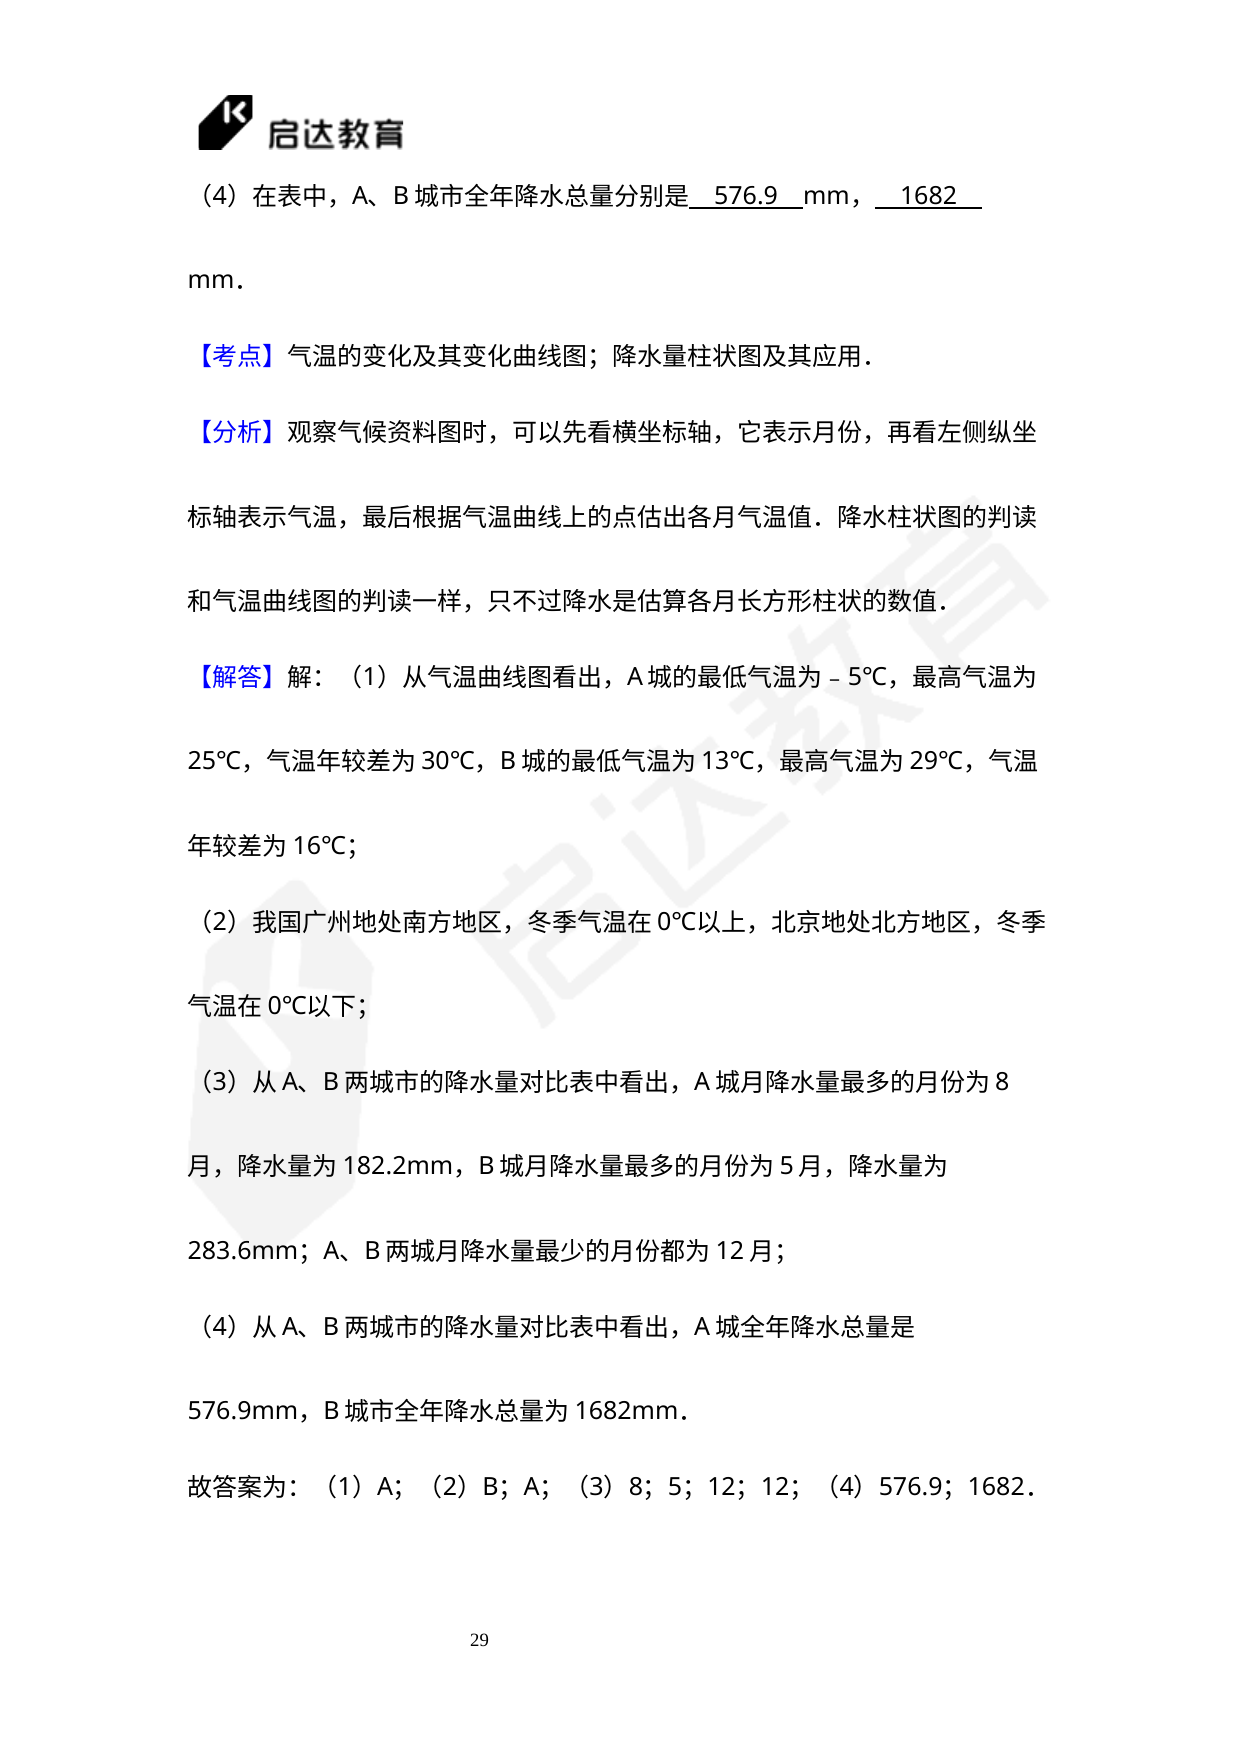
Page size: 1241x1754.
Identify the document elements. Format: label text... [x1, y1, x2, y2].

text 【解答】解：（1）从气温曲线图看出，A城的最低气温为﹣5℃，最高气温为25℃，气温年较差为30℃，B城的最低气温为13℃，最高气温为29℃，气温年较差为16℃； [187, 643, 1053, 877]
text 【分析】观察气候资料图时，可以先看横坐标轴，它表示月份，再看左侧纵坐标轴表示气温，最后根据气温曲线上的点估出各月气温值．降水柱状图的判读和气温曲线图的判读一样，只不过降水是估算各月长方形柱状的数值． [187, 398, 1053, 632]
text 【考点】气温的变化及其变化曲线图；降水量柱状图及其应用． [187, 322, 1053, 387]
text （4）从A、B两城市的降水量对比表中看出，A城全年降水总量是576.9mm，B城市全年降水总量为1682mm． [187, 1293, 1053, 1442]
text （3）从A、B两城市的降水量对比表中看出，A城月降水量最多的月份为8月，降水量为182.2mm，B城月降水量最多的月份为5月，降水量为283.6mm；A、B两城月降水量最少的月份都为12月； [187, 1048, 1053, 1282]
text 故答案为：（1）A；（2）B；A；（3）8；5；12；12；（4）576.9；1682． [187, 1453, 1053, 1518]
picture [198, 95, 404, 150]
text （2）我国广州地处南方地区，冬季气温在0℃以上，北京地处北方地区，冬季气温在0℃以下； [187, 888, 1053, 1037]
text （4）在表中，A、B城市全年降水总量分别是 576.9 mm， 1682 mm． [187, 162, 1053, 311]
